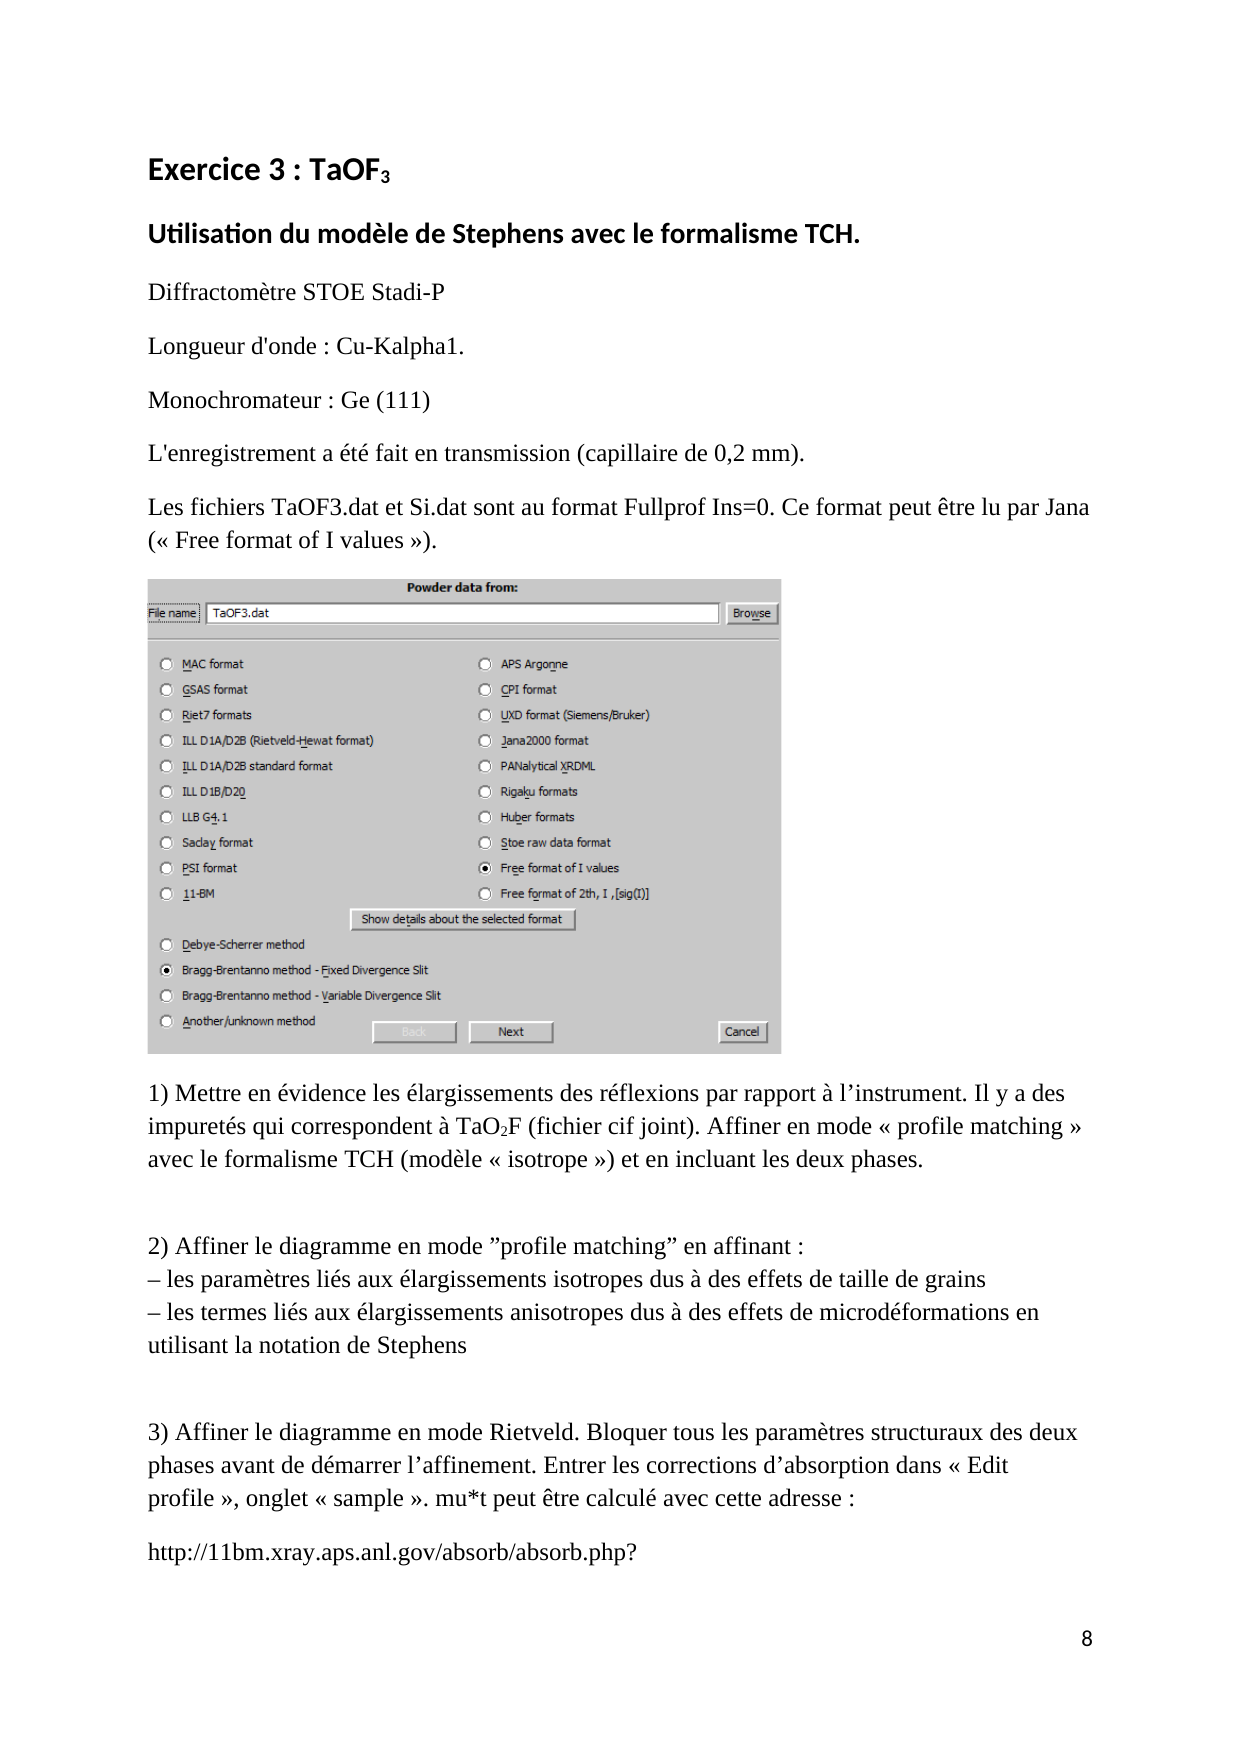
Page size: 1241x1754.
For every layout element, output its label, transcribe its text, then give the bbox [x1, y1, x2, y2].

text 1) Mettre en évidence les élargissements des réflexions par rapport à l’instrument. Il y a des impuretés qui correspondent à TaO2F (fichier cif joint). Affiner en mode « profile matching » avec le formalisme TCH (modèle « isotrope ») et en incluant les deux phases. [148, 1078, 1093, 1173]
text Monochromateur : Ge (111) [148, 385, 1093, 413]
text 2) Affiner le diagramme en mode ”profile matching” en affinant : – les paramètres liés aux élargissements isotropes dus à des effets de taille de grains – les termes liés aux élargissements anisotropes dus à des effets de microdéformations en utilisant la notation de Stephens [148, 1198, 1093, 1359]
text Exercice 3 : TaOF3 [148, 148, 1093, 188]
text 3) Affiner le diagramme en mode Rietveld. Bloquer tous les paramètres structuraux des deux phases avant de démarrer l’affinement. Entrer les corrections d’absorption dans « Edit profile », onglet « sample ». mu*t peut être calculé avec cette adresse : [148, 1384, 1093, 1512]
text Utilisation du modèle de Stephens avec le formalisme TCH. [148, 215, 1093, 251]
text Diffractomètre STOE Stadi-P [148, 277, 1093, 306]
text L'enregistrement a été fait en transmission (capillaire de 0,2 mm). [148, 438, 1093, 467]
text Les fichiers TaOF3.dat et Si.dat sont au format Fullprof Ins=0. Ce format peut être lu par Jana (« Free format of I values »). [148, 492, 1093, 554]
text Longueur d'onde : Cu-Kalpha1. [148, 331, 1093, 359]
picture [147, 579, 782, 1054]
text http://11bm.xray.aps.anl.gov/absorb/absorb.php? [148, 1537, 1093, 1566]
